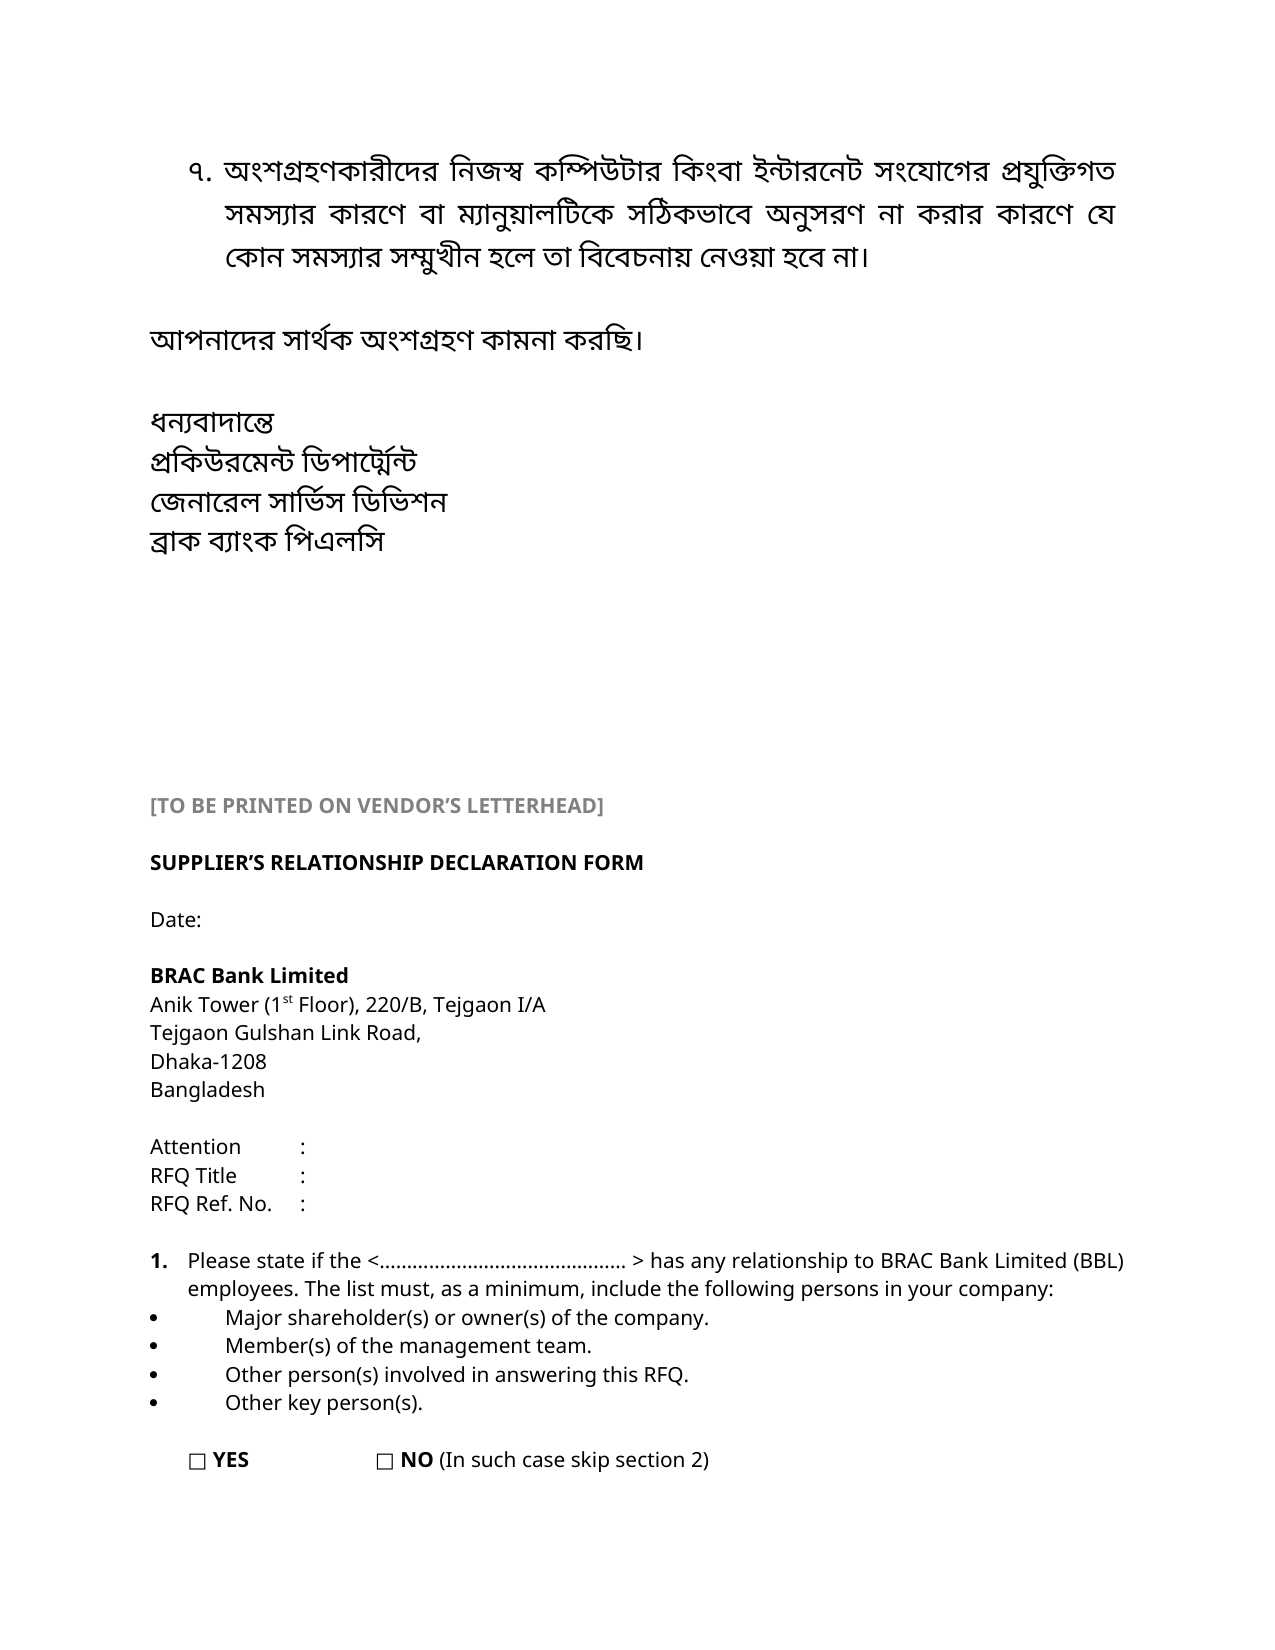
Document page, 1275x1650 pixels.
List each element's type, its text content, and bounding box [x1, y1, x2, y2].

text জেনারেল সার্ভিস ডিভিশন [150, 481, 1125, 521]
text Dhaka-1208 [150, 1047, 1125, 1075]
text আপনাদের সার্থক অংশগ্রহণ কামনা করছি। [150, 319, 1125, 362]
text প্রকিউরমেন্ট ডিপার্ট্মেন্ট [150, 441, 1125, 481]
list Please state if the <……………………………………… > has any relationship to BRAC Bank Limited (BBL) employees. The list must, as a minimum, include the following persons in your company: [150, 1246, 1125, 1303]
text □ YES □ NO (In such case skip section 2) [150, 1445, 1125, 1473]
list Major shareholder(s) or owner(s) of the company. [150, 1303, 1125, 1331]
text Tejgaon Gulshan Link Road, [150, 1018, 1125, 1047]
text [To be printed on vendor’s letterhead] [150, 791, 1125, 819]
text Bangladesh [150, 1075, 1125, 1104]
text ৭. অংশগ্রহণকারীদের নিজস্ব কম্পিউটার কিংবা ইন্টারনেট সংযোগের প্রযুক্তিগত সমস্যার কারণে বা ম্যানুয়ালটিকে সঠিকভাবে অনুসরণ না করার কারণে যে কোন সমস্যার সম্মুখীন হলে তা বিবেচনায় নেওয়া হবে না। [187, 150, 1116, 279]
text Anik Tower (1st Floor), 220/B, Tejgaon I/A [150, 990, 1125, 1018]
list Other person(s) involved in answering this RFQ. [150, 1360, 1125, 1388]
text Attention : [150, 1132, 1125, 1161]
list Other key person(s). [150, 1388, 1125, 1417]
text ধন্যবাদান্তে [150, 401, 1125, 441]
text RFQ Ref. No. : [150, 1189, 1125, 1218]
text ব্রাক ব্যাংক পিএলসি [150, 521, 1125, 563]
text BRAC Bank Limited [150, 962, 1125, 990]
text Date: [150, 905, 1125, 933]
text Supplier’s Relationship Declaration Form [150, 848, 1125, 876]
text RFQ Title : [150, 1161, 1125, 1189]
list Member(s) of the management team. [150, 1331, 1125, 1360]
